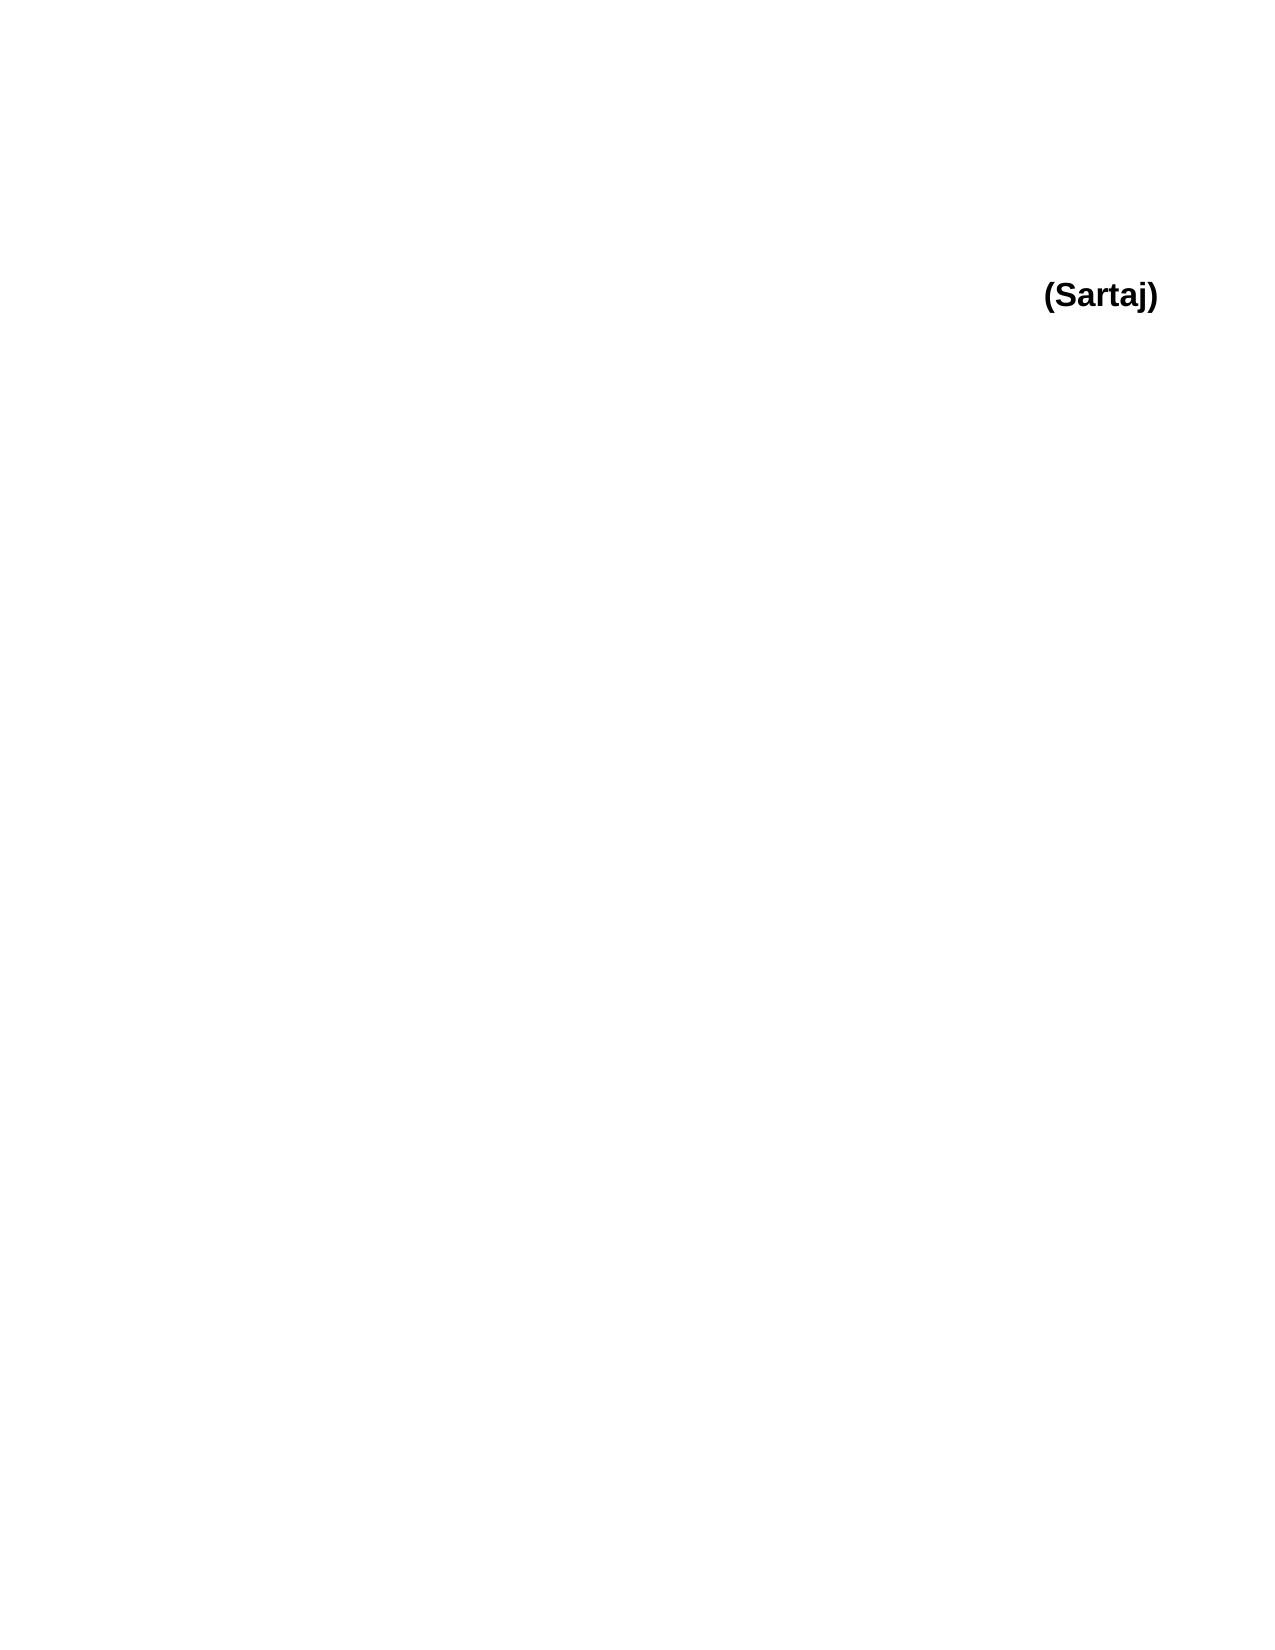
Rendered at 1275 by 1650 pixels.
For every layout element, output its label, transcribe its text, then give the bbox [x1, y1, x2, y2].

text (Sartaj) [75, 278, 1158, 313]
